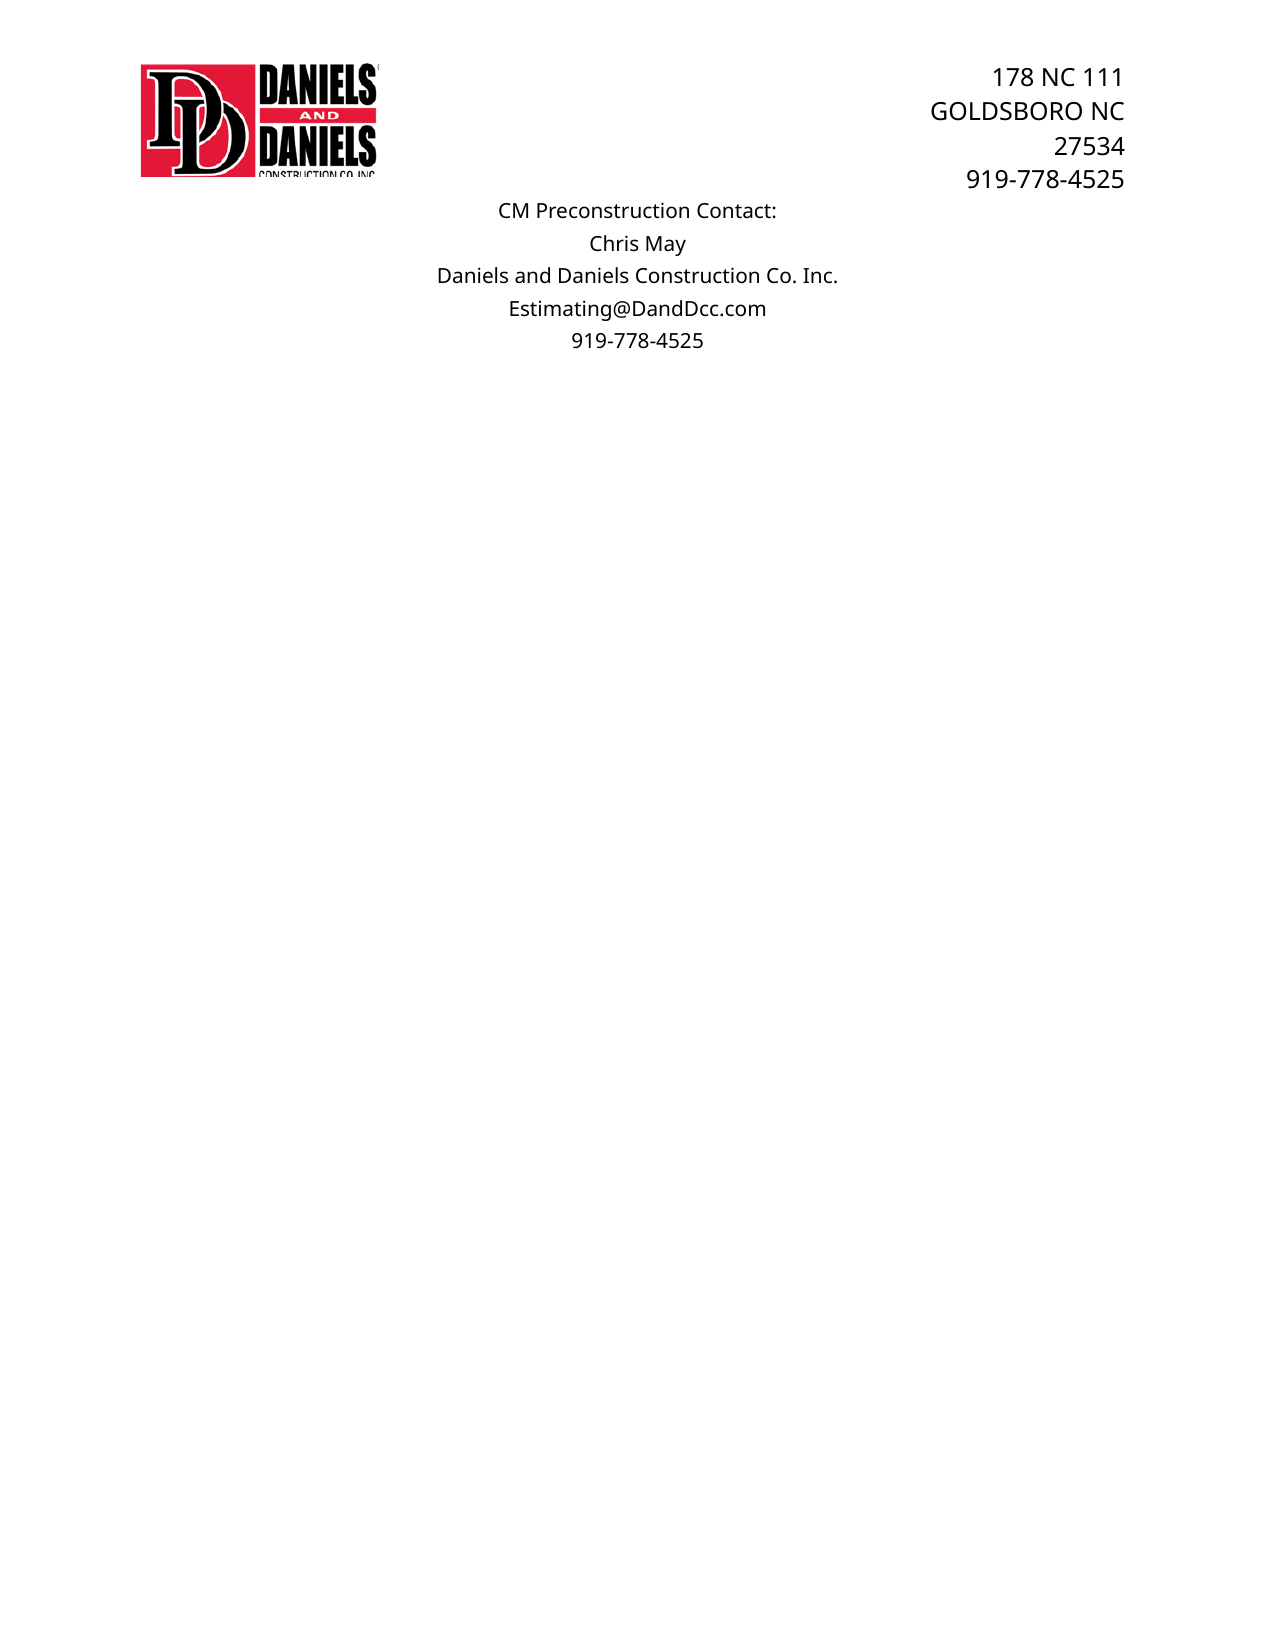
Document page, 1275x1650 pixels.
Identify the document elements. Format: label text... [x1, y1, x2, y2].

picture [138, 63, 379, 176]
text CM Preconstruction Contact: Chris May Daniels and Daniels Construction Co. Inc. Estimating@DandDcc.com 919-778-4525 [150, 196, 1125, 355]
